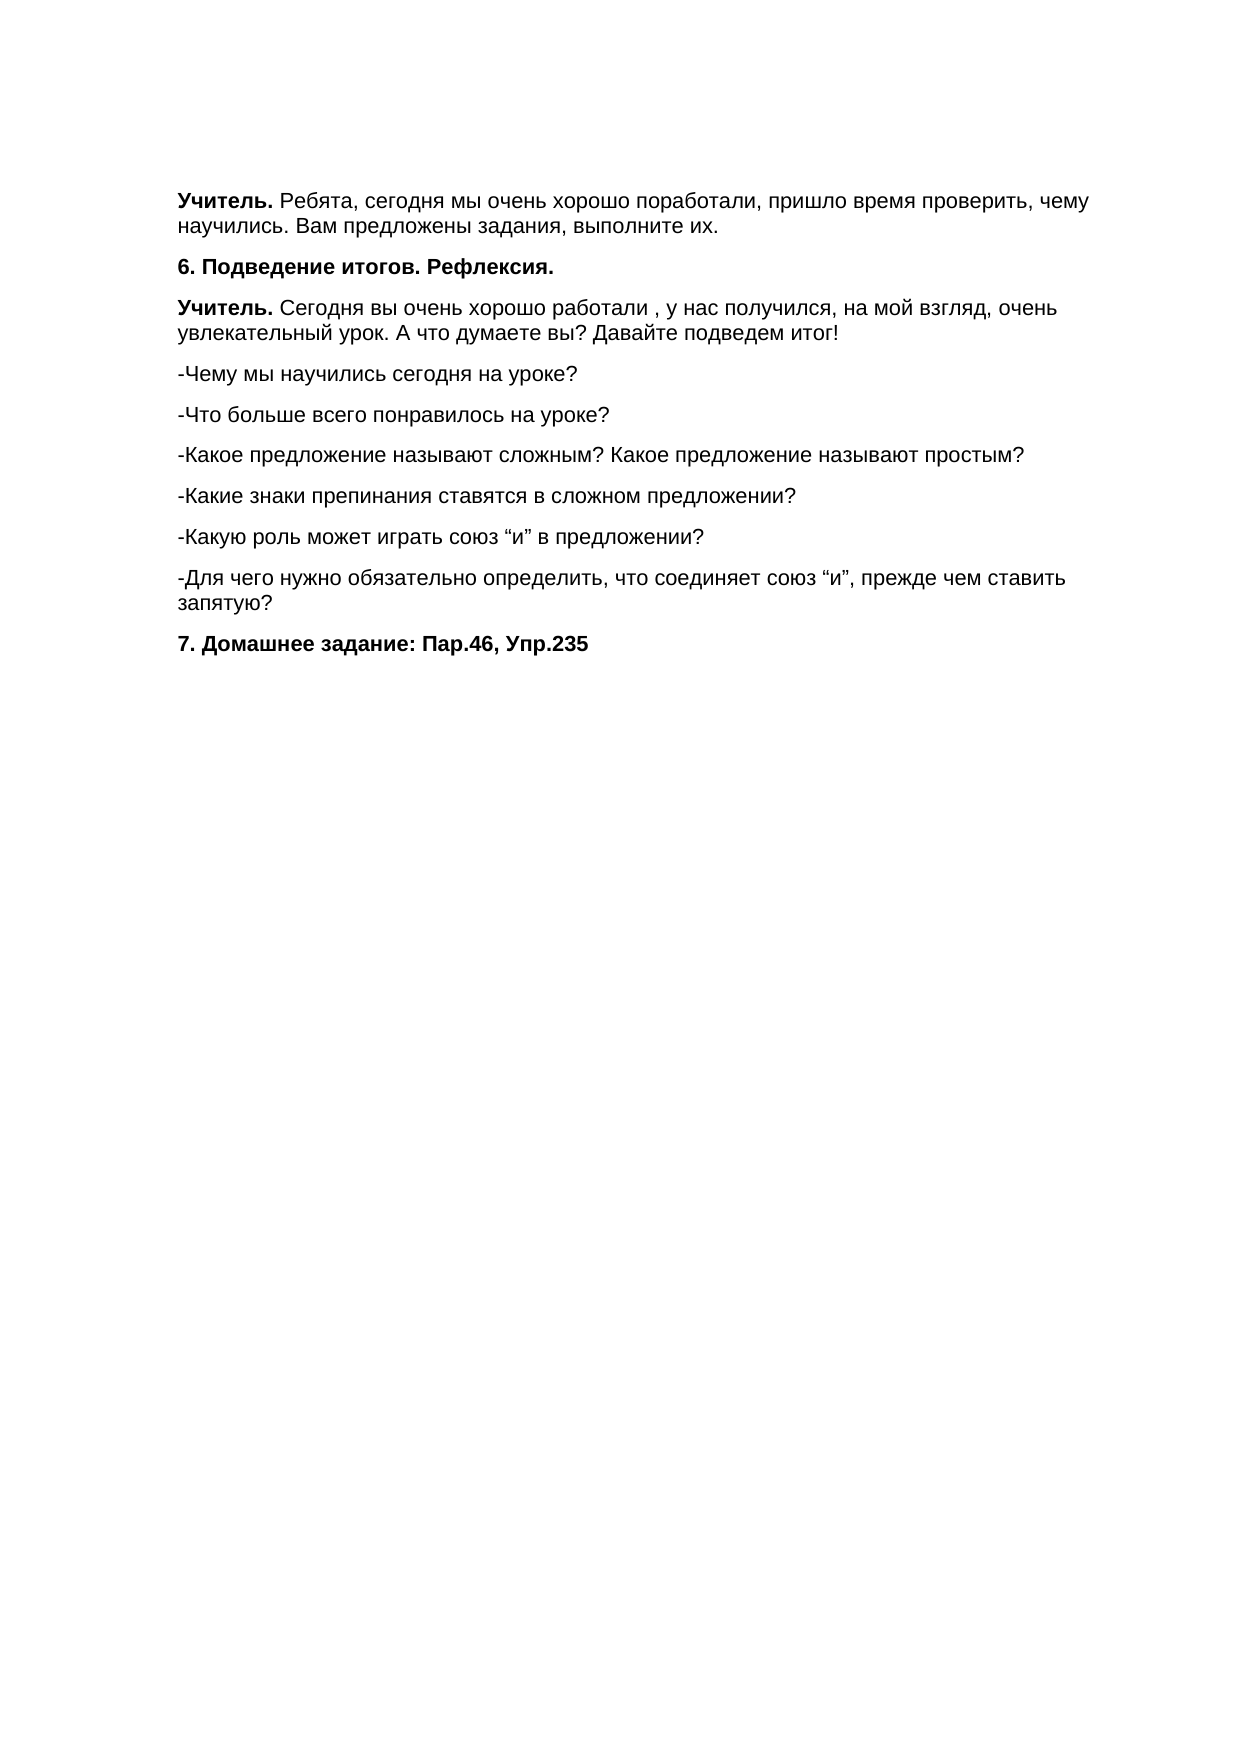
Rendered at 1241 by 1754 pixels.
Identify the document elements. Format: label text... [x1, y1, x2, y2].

text -Что больше всего понравилось на уроке? [177, 401, 1152, 427]
text -Для чего нужно обязательно определить, что соединяет союз “и”, прежде чем ставить запятую? [177, 565, 1152, 615]
text -Чему мы научились сегодня на уроке? [177, 361, 1152, 386]
text Учитель. Ребята, сегодня мы очень хорошо поработали, пришло время проверить, чему научились. Вам предложены задания, выполните их. [177, 188, 1152, 238]
text -Какое предложение называют сложным? Какое предложение называют простым? [177, 442, 1152, 467]
text -Какую роль может играть союз “и” в предложении? [177, 524, 1152, 549]
text 6. Подведение итогов. Рефлексия. [177, 254, 1152, 279]
text 7. Домашнее задание: Пар.46, Упр.235 [177, 631, 1152, 656]
text -Какие знаки препинания ставятся в сложном предложении? [177, 483, 1152, 508]
text Учитель. Сегодня вы очень хорошо работали , у нас получился, на мой взгляд, очень увлекательный урок. А что думаете вы? Давайте подведем итог! [177, 294, 1152, 345]
